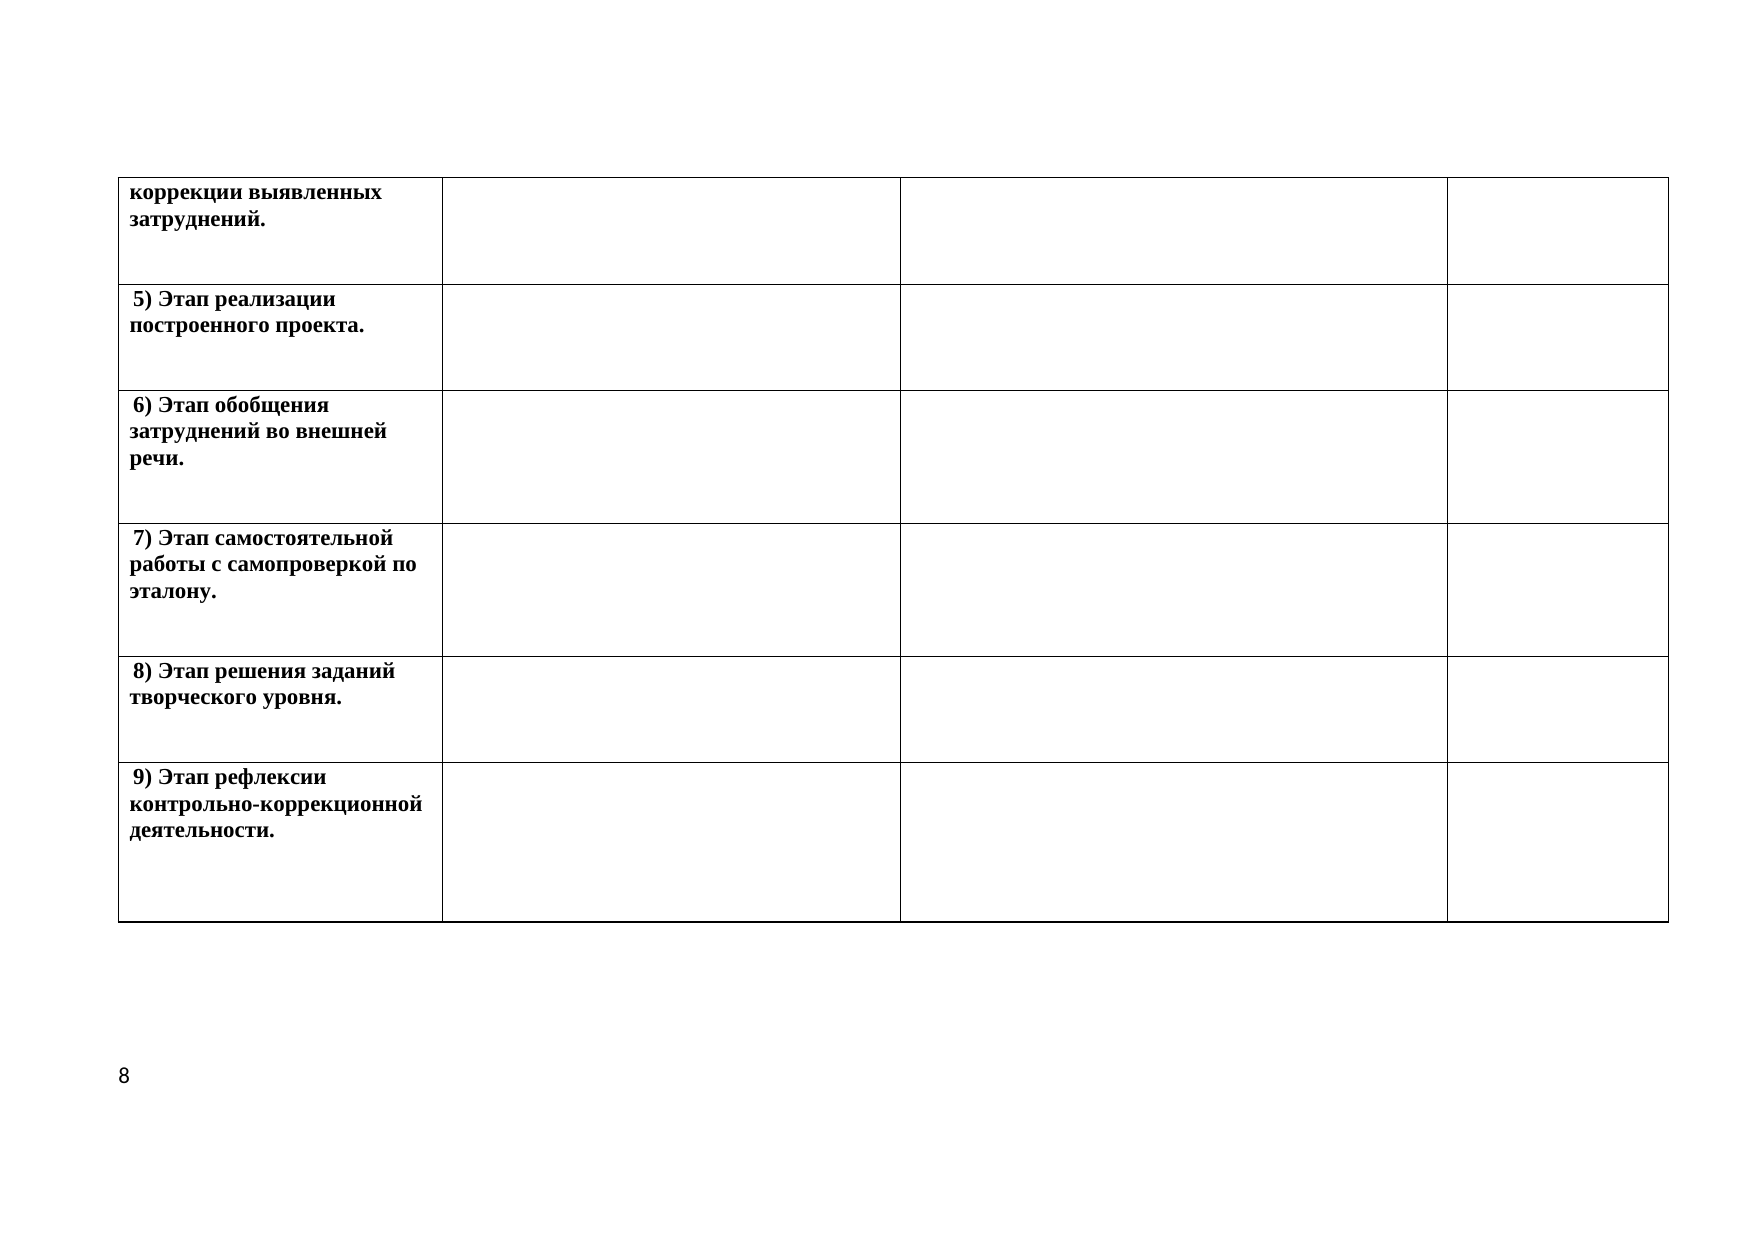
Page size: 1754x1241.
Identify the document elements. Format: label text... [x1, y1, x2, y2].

table_cell [443, 178, 900, 284]
table_cell [901, 657, 1447, 762]
table_cell 5) Этап реализации построенного проекта. [119, 285, 442, 390]
table_cell [901, 763, 1447, 921]
table_cell [1448, 524, 1668, 656]
table_cell [443, 657, 900, 762]
table_cell [1448, 391, 1668, 523]
table_cell [1448, 285, 1668, 390]
table_cell [443, 524, 900, 656]
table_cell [119, 178, 442, 284]
table_cell [443, 285, 900, 390]
table_cell 8) Этап решения заданий творческого уровня. [119, 657, 442, 762]
table_cell [1448, 178, 1668, 284]
table_cell 9) Этап рефлексии контрольно-коррекционной деятельности. [119, 763, 442, 921]
table_cell [901, 178, 1447, 284]
table_cell [1448, 657, 1668, 762]
table_cell [1448, 763, 1668, 921]
table_cell [443, 763, 900, 921]
table_cell [443, 391, 900, 523]
table_cell 6) Этап обобщения затруднений во внешней речи. [119, 391, 442, 523]
table_cell [901, 391, 1447, 523]
table_cell [901, 524, 1447, 656]
table_cell [901, 285, 1447, 390]
table_cell 7) Этап самостоятельной работы с самопроверкой по эталону. [119, 524, 442, 656]
